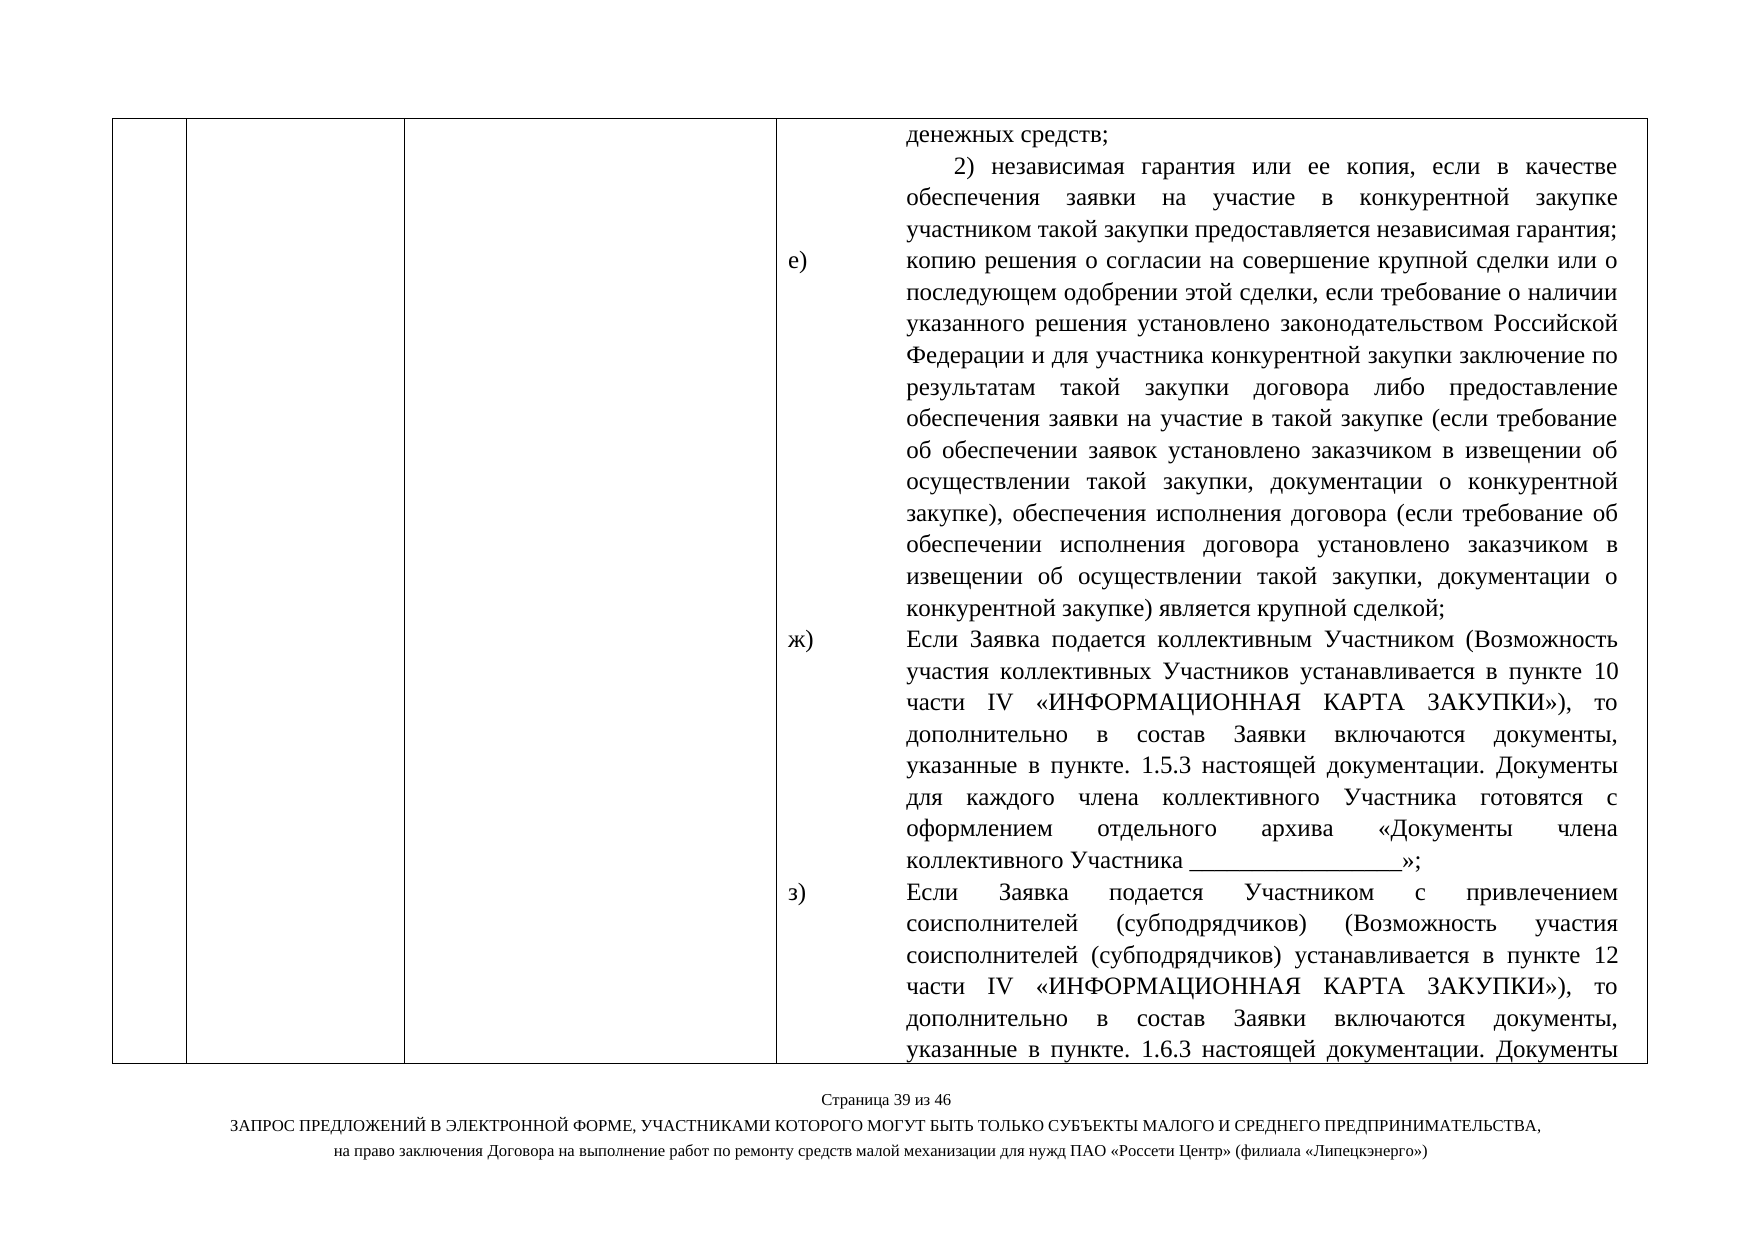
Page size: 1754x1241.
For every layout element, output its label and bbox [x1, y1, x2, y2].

table_cell [405, 119, 776, 1063]
table_cell [777, 119, 1647, 1063]
table_cell [113, 119, 186, 1063]
table_cell [187, 119, 404, 1063]
